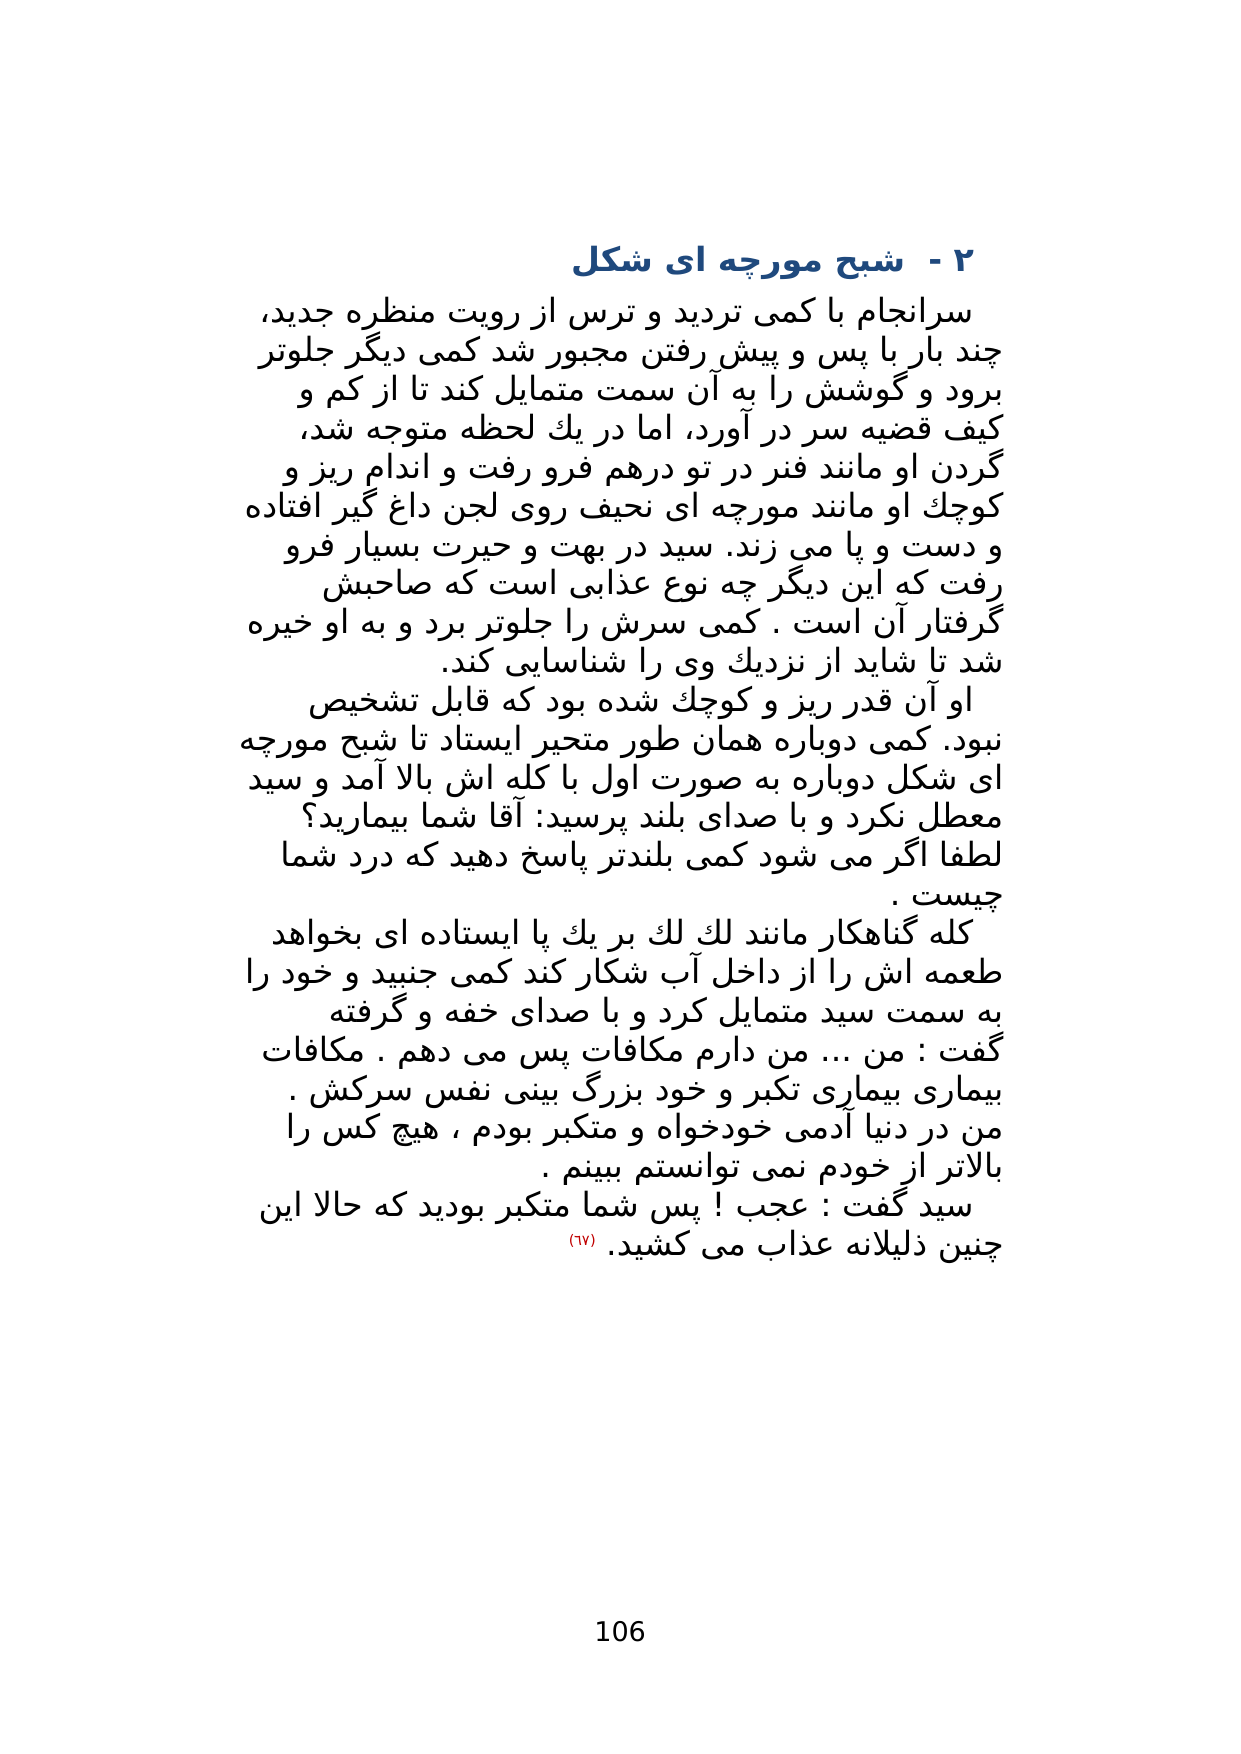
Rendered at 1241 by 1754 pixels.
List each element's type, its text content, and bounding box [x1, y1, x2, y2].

subtitle ٢ - شبح مورچه اى شكل [236, 241, 1004, 279]
text سرانجام با كمى ترديد و ترس از رويت منظره جديد، چند بار با پس و پيش رفتن مجبور شد كمى ديگر جلوتر برود و گوشش را به آن سمت متمايل كند تا از كم و كيف قضيه سر در آورد، اما در يك لحظه متوجه شد، گردن او مانند فنر در تو درهم فرو رفت و اندام ريز و كوچك او مانند مورچه اى نحيف روى لجن داغ گير افتاده و دست و پا مى زند. سيد در بهت و حيرت بسيار فرو رفت كه اين ديگر چه نوع عذابى است كه صاحبش گرفتار آن است . كمى سرش را جلوتر برد و به او خيره شد تا شايد از نزديك وى را شناسايى كند. [236, 292, 1004, 680]
text سيد گفت : عجب ! پس شما متكبر بوديد كه حالا اين چنين ذليلانه عذاب مى كشيد. (٦٧) [236, 1186, 1004, 1263]
text او آن قدر ريز و كوچك شده بود كه قابل تشخيص نبود. كمى دوباره همان طور متحير ايستاد تا شبح مورچه اى شكل دوباره به صورت اول با كله اش بالا آمد و سيد معطل نكرد و با صداى بلند پرسيد: آقا شما بيماريد؟ لطفا اگر مى شود كمى بلندتر پاسخ دهيد كه درد شما چيست . [236, 680, 1004, 913]
text كله گناهكار مانند لك لك بر يك پا ايستاده اى بخواهد طعمه اش را از داخل آب شكار كند كمى جنبيد و خود را به سمت سيد متمايل كرد و با صداى خفه و گرفته گفت : من ... من دارم مكافات پس مى دهم . مكافات بيمارى بيمارى تكبر و خود بزرگ بينى نفس سركش . من در دنيا آدمى خودخواه و متكبر بودم ، هيچ كس را بالاتر از خودم نمى توانستم ببينم . [236, 913, 1004, 1186]
